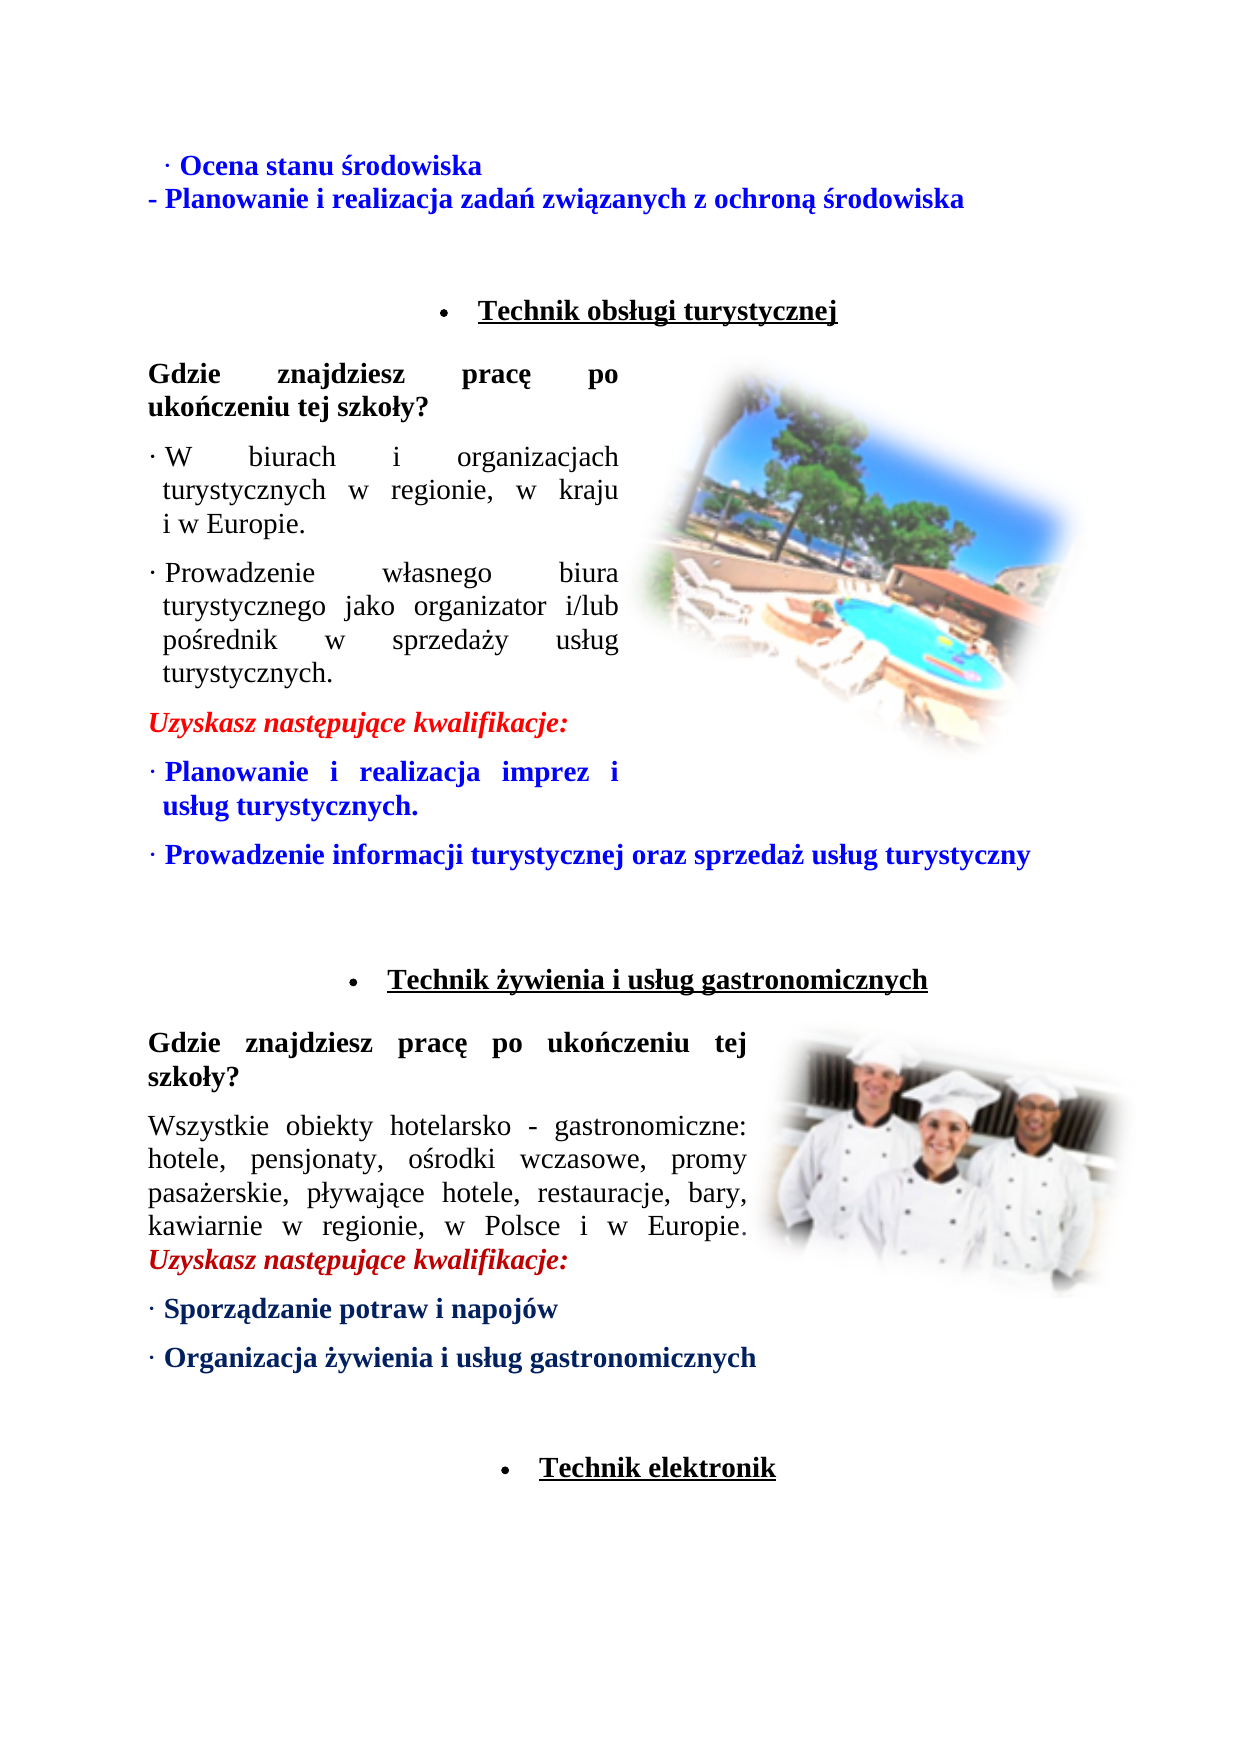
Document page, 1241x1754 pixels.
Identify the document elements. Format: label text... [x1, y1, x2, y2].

text Gdzie znajdziesz pracę po ukończeniu tej szkoły? [148, 1025, 747, 1092]
text · Prowadzenie własnego biura turystycznego jako organizator i/lub pośrednik w sprzedaży usług turystycznych. [148, 555, 619, 689]
list Technik żywienia i usług gastronomicznych [185, 962, 1093, 996]
text · Sporządzanie potraw i napojów [147, 1291, 1093, 1325]
picture [619, 355, 1093, 761]
text Uzyskasz następujące kwalifikacje: [148, 705, 619, 738]
text · Planowanie i realizacja imprez i usług turystycznych. [148, 754, 1093, 821]
text · Organizacja żywienia i usług gastronomicznych [147, 1341, 1093, 1374]
text · W biurach i organizacjach turystycznych w regionie, w kraju i w Europie. [148, 439, 619, 539]
picture [747, 1019, 1136, 1298]
text Gdzie znajdziesz pracę po ukończeniu tej szkoły? [148, 356, 619, 423]
list Technik elektronik [185, 1450, 1093, 1484]
text Wszystkie obiekty hotelarsko - gastronomiczne: hotele, pensjonaty, ośrodki wczasowe, promy pasażerskie, pływające hotele, restauracje, bary, kawiarnie w regionie, w Polsce i w Europie. Uzyskasz następujące kwalifikacje: [148, 1108, 747, 1276]
text · Ocena stanu środowiska [162, 148, 1093, 181]
text - Planowanie i realizacja zadań związanych z ochroną środowiska [148, 181, 1093, 215]
list Technik obsługi turystycznej [185, 293, 1093, 327]
text · Prowadzenie informacji turystycznej oraz sprzedaż usług turystyczny [148, 837, 1093, 871]
